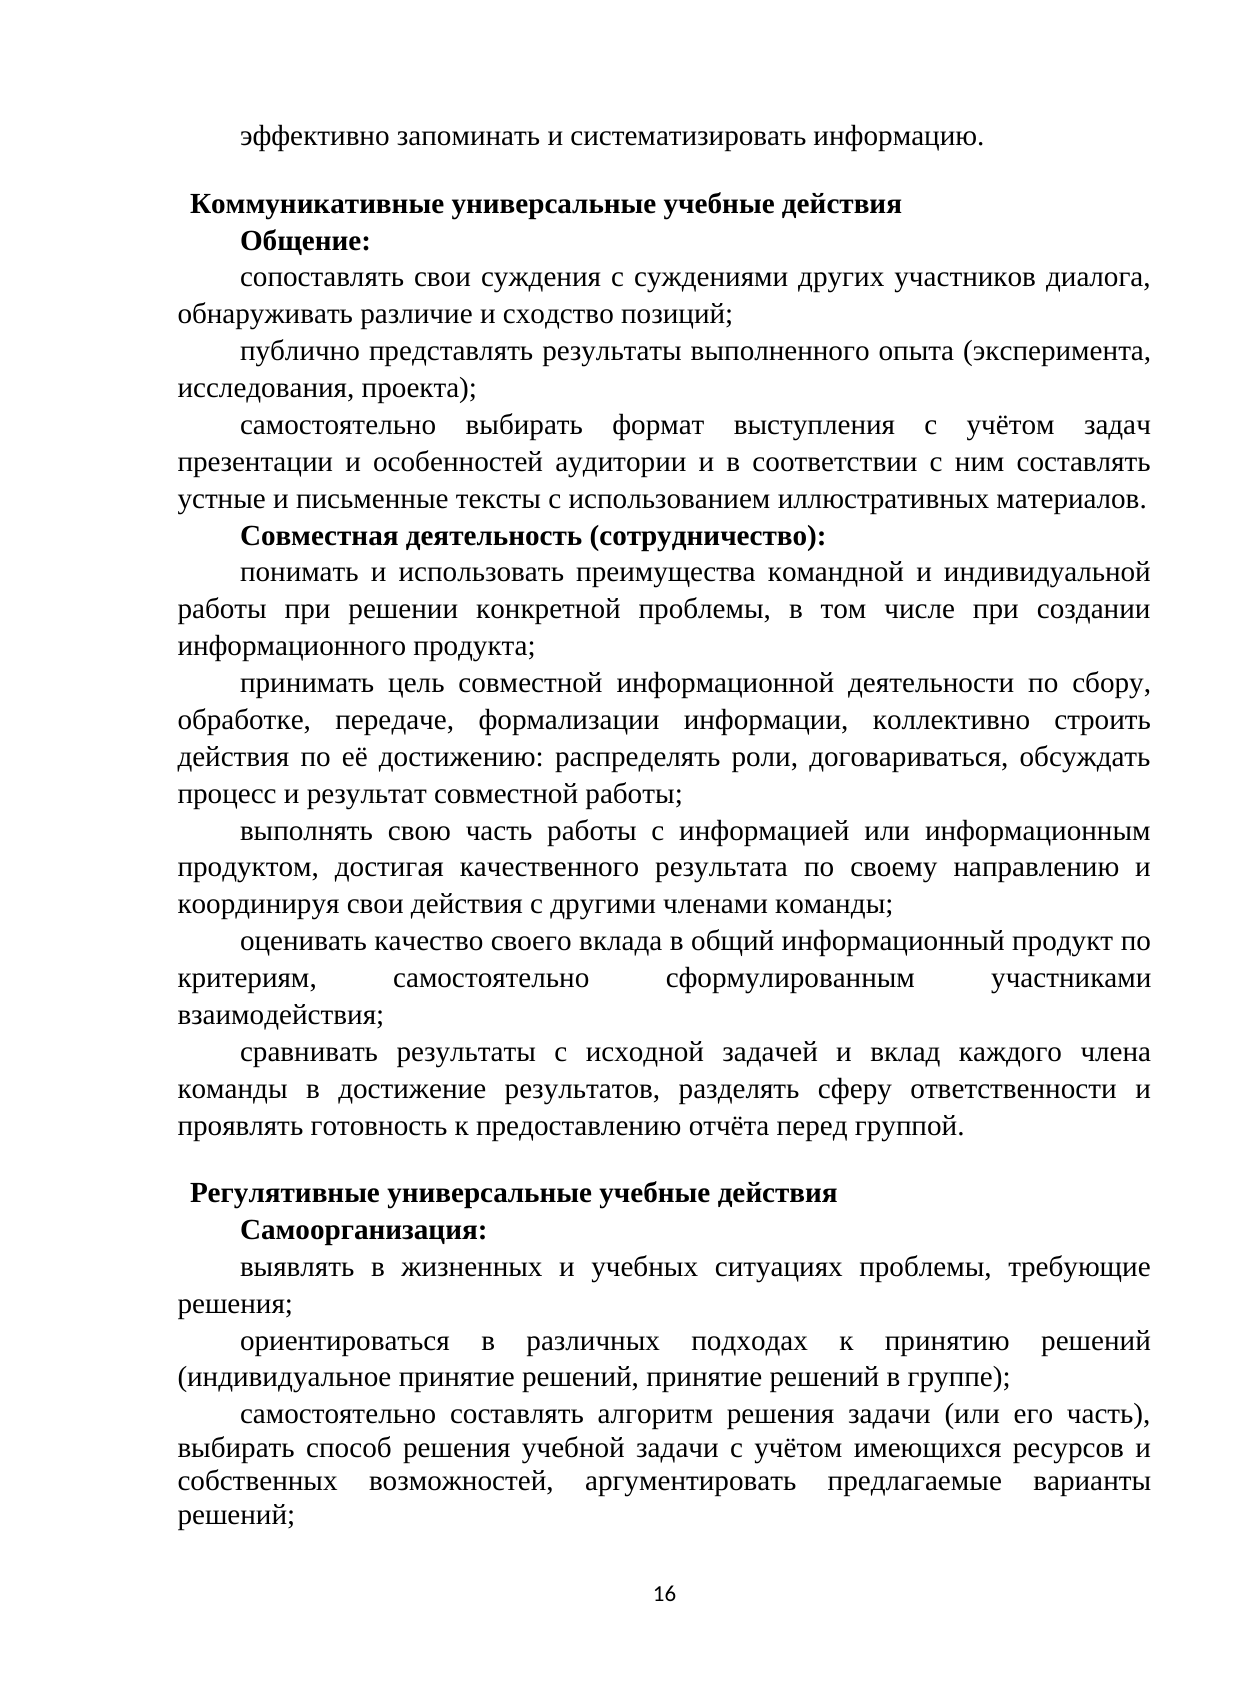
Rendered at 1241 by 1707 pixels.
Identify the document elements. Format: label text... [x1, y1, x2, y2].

text Коммуникативные универсальные учебные действия [190, 186, 1152, 219]
text выполнять свою часть работы с информацией или информационным продуктом, достигая качественного результата по своему направлению и координируя свои действия с другими членами команды; [177, 813, 1152, 920]
text оценивать качество своего вклада в общий информационный продукт по критериям, самостоятельно сформулированным участниками взаимодействия; [177, 923, 1152, 1031]
text сопоставлять свои суждения с суждениями других участников диалога, обнаруживать различие и сходство позиций; [177, 259, 1152, 330]
text публично представлять результаты выполненного опыта (эксперимента, исследования, проекта); [177, 333, 1152, 404]
text понимать и использовать преимущества командной и индивидуальной работы при решении конкретной проблемы, в том числе при создании информационного продукта; [177, 554, 1152, 662]
text выявлять в жизненных и учебных ситуациях проблемы, требующие решения; [177, 1249, 1152, 1319]
text Регулятивные универсальные учебные действия [190, 1175, 1152, 1209]
text эффективно запоминать и систематизировать информацию. [177, 118, 1152, 152]
text самостоятельно составлять алгоритм решения задачи (или его часть), выбирать способ решения учебной задачи с учётом имеющихся ресурсов и собственных возможностей, аргументировать предлагаемые варианты решений; [177, 1396, 1152, 1531]
text принимать цель совместной информационной деятельности по сбору, обработке, передаче, формализации информации, коллективно строить действия по её достижению: распределять роли, договариваться, обсуждать процесс и результат совместной работы; [177, 665, 1152, 809]
text сравнивать результаты с исходной задачей и вклад каждого члена команды в достижение результатов, разделять сферу ответственности и проявлять готовность к предоставлению отчёта перед группой. [177, 1034, 1152, 1141]
text Общение: [177, 223, 1152, 256]
text Самоорганизация: [177, 1212, 1152, 1246]
text ориентироваться в различных подходах к принятию решений (индивидуальное принятие решений, принятие решений в группе); [177, 1323, 1152, 1393]
text Совместная деятельность (сотрудничество): [177, 518, 1152, 551]
text самостоятельно выбирать формат выступления с учётом задач презентации и особенностей аудитории и в соответствии с ним составлять устные и письменные тексты с использованием иллюстративных материалов. [177, 407, 1152, 514]
